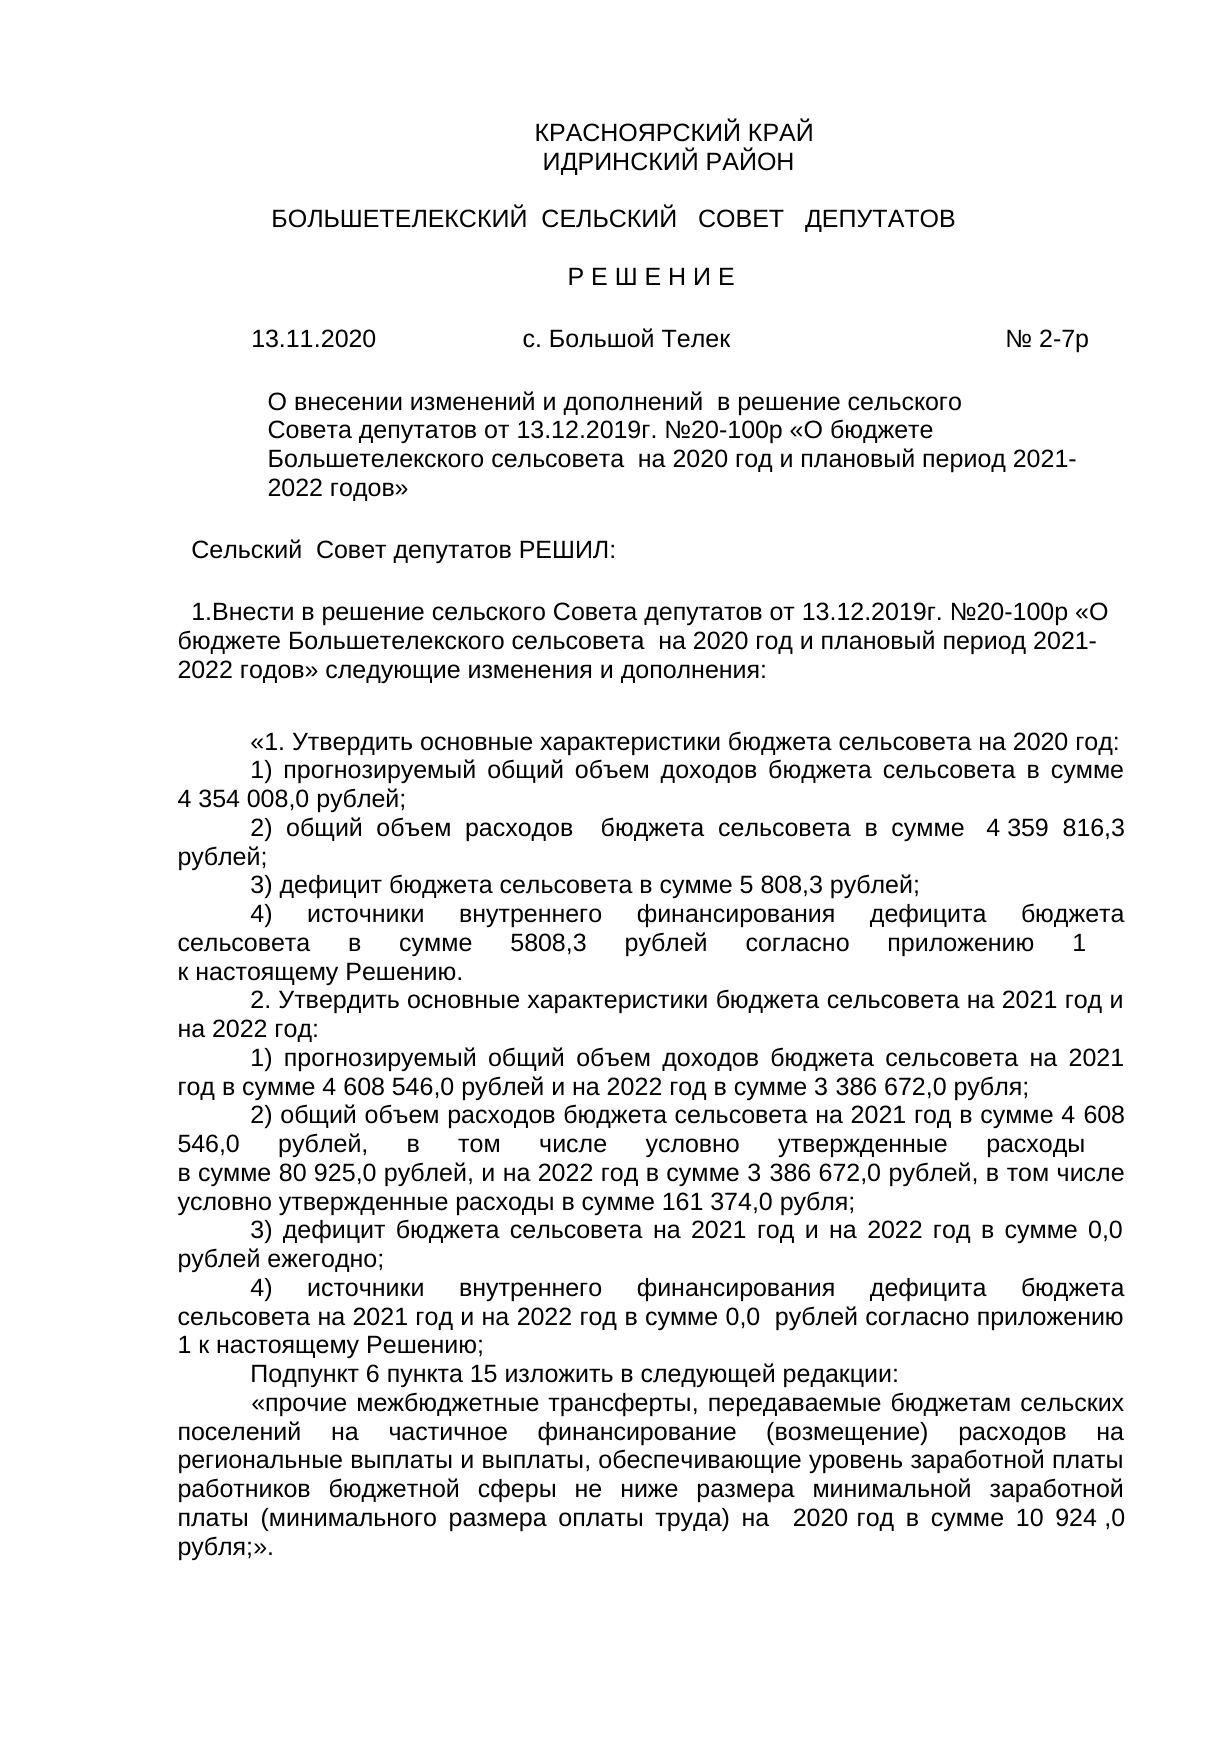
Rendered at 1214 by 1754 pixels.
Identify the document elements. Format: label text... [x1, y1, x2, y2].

table_header с. Большой Телек [511, 324, 916, 353]
text 3) дефицит бюджета сельсовета в сумме 5 808,3 рублей; [177, 870, 1125, 899]
text Сельский Совет депутатов РЕШИЛ: [177, 535, 1125, 564]
table_header № 2-7р [916, 324, 1136, 353]
text 3) дефицит бюджета сельсовета на 2021 год и на 2022 год в сумме 0,0 рублей ежегодно; [177, 1215, 1125, 1273]
text 2022 годов» [177, 473, 1125, 501]
text 1) прогнозируемый общий объем доходов бюджета сельсовета на 2021 год в сумме 4 608 546,0 рублей и на 2022 год в сумме 3 386 672,0 рубля; [177, 1043, 1125, 1100]
subtitle ИДРИНСКИЙ РАЙОН [177, 147, 1125, 176]
text Большетелекского сельсовета на 2020 год и плановый период 2021- [177, 444, 1125, 473]
text «1. Утвердить основные характеристики бюджета сельсовета на 2020 год: [177, 727, 1125, 755]
text 4) источники внутреннего финансирования дефицита бюджета сельсовета на 2021 год и на 2022 год в сумме 0,0 рублей согласно приложению 1 к настоящему Решению; [177, 1273, 1125, 1359]
text Подпункт 6 пункта 15 изложить в следующей редакции: [177, 1359, 1125, 1388]
text 2) общий объем расходов бюджета сельсовета в сумме 4 359 816,3 рублей; [177, 813, 1125, 870]
text 4) источники внутреннего финансирования дефицита бюджета сельсовета в сумме 5808,3 рублей согласно приложению 1 к настоящему Решению. [177, 899, 1125, 985]
table_header 13.11.2020 [240, 324, 511, 353]
subtitle БОЛЬШЕТЕЛЕКСКИЙ СЕЛЬСКИЙ СОВЕТ ДЕПУТАТОВ [102, 204, 1125, 233]
text 1.Внести в решение сельского Совета депутатов от 13.12.2019г. №20-100р «О бюджете Большетелекского сельсовета на 2020 год и плановый период 2021- 2022 годов» следующие изменения и дополнения: [177, 597, 1125, 683]
text Совета депутатов от 13.12.2019г. №20-100р «О бюджете [177, 415, 1125, 444]
text «прочие межбюджетные трансферты, передаваемые бюджетам сельских поселений на частичное финансирование (возмещение) расходов на региональные выплаты и выплаты, обеспечивающие уровень заработной платы работников бюджетной сферы не ниже размера минимальной заработной платы (минимального размера оплаты труда) на 2020 год в сумме 10 924 ,0 рубля;». [177, 1388, 1125, 1560]
subtitle Р Е Ш Е Н И Е [177, 262, 1125, 291]
subtitle КРАСНОЯРСКИЙ КРАЙ [158, 118, 1171, 147]
text 2) общий объем расходов бюджета сельсовета на 2021 год в сумме 4 608 546,0 рублей, в том числе условно утвержденные расходы в сумме 80 925,0 рублей, и на 2022 год в сумме 3 386 672,0 рублей, в том числе условно утвержденные расходы в сумме 161 374,0 рубля; [177, 1100, 1125, 1215]
text О внесении изменений и дополнений в решение сельского [177, 386, 1125, 415]
text 1) прогнозируемый общий объем доходов бюджета сельсовета в сумме 4 354 008,0 рублей; [177, 755, 1125, 813]
text 2. Утвердить основные характеристики бюджета сельсовета на 2021 год и на 2022 год: [177, 985, 1125, 1043]
